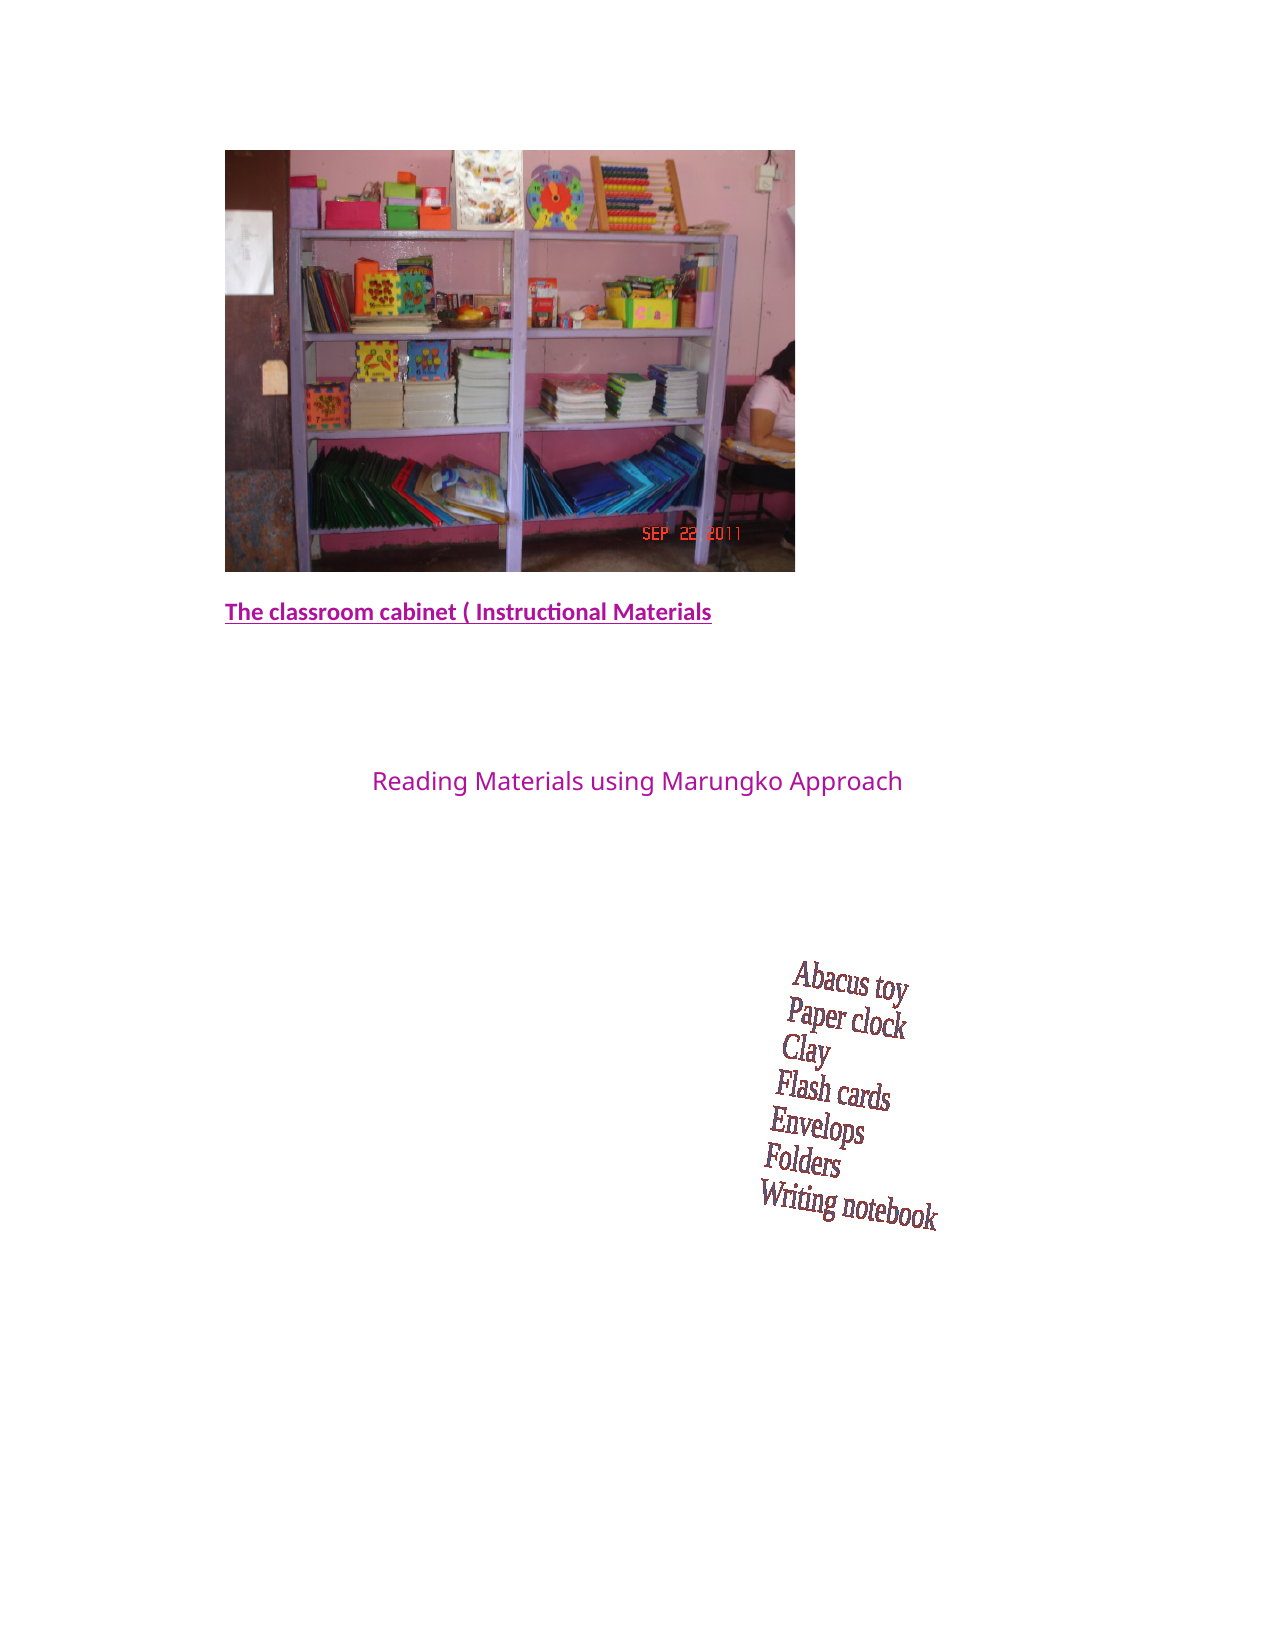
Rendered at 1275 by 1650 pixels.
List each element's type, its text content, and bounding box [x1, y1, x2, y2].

text The classroom cabinet ( Instructional Materials [150, 597, 1125, 627]
picture [225, 150, 796, 572]
text Reading Materials using Marungko Approach [150, 764, 1125, 798]
